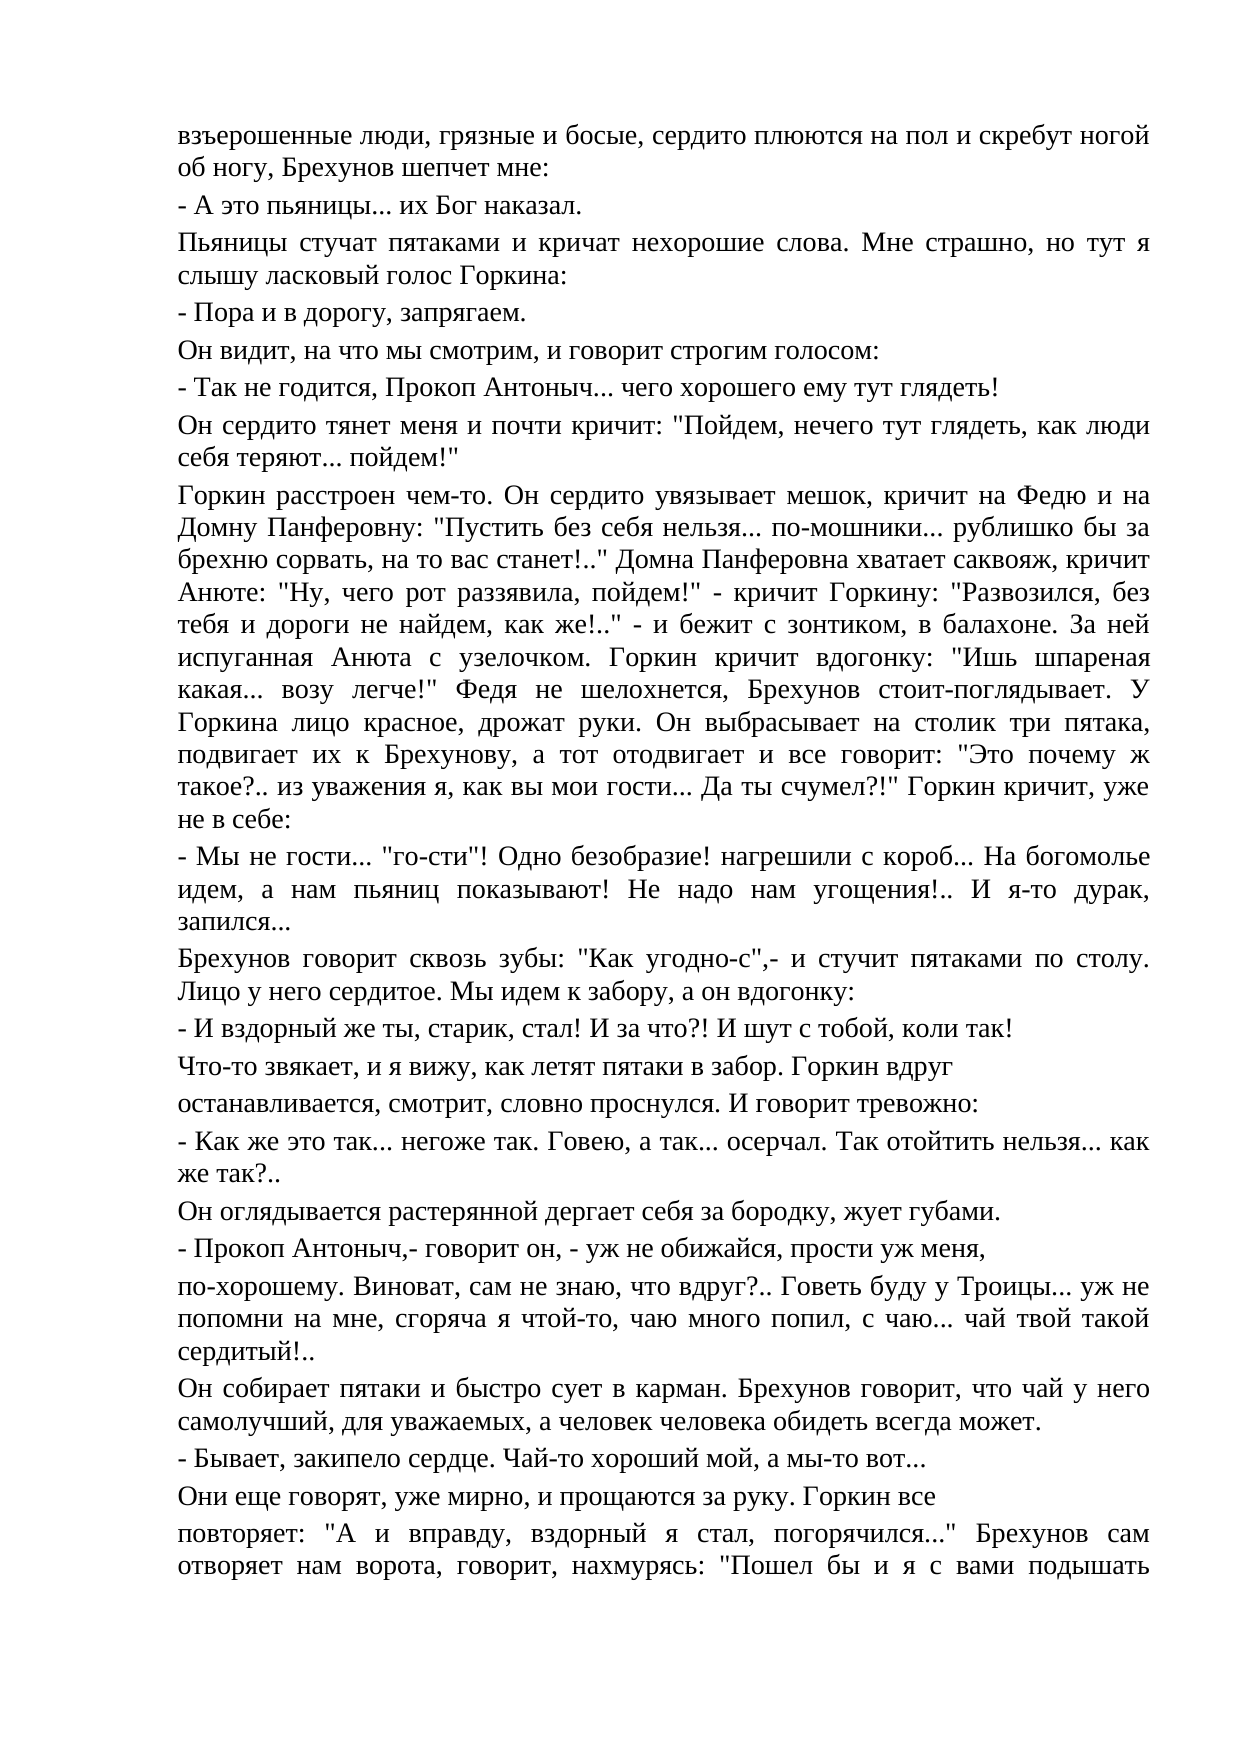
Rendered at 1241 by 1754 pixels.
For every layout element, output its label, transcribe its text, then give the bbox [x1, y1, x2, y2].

text Они еще говорят, уже мирно, и прощаются за руку. Горкин все [177, 1478, 1152, 1511]
text Брехунов говорит сквозь зубы: "Как угодно-с",- и стучит пятаками по столу. Лицо у него сердитое. Мы идем к забору, а он вдогонку: [177, 942, 1152, 1006]
text Он видит, на что мы смотрим, и говорит строгим голосом: [177, 333, 1152, 365]
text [177, 1516, 1152, 1581]
text - Так не годится, Прокоп Антоныч... чего хорошего ему тут глядеть! [177, 370, 1152, 403]
text Пьяницы стучат пятаками и кричат нехорошие слова. Мне страшно, но тут я слышу ласковый голос Горкина: [177, 226, 1152, 290]
text Он собирает пятаки и быстро сует в карман. Брехунов говорит, что чай у него самолучший, для уважаемых, а человек человека обидеть всегда может. [177, 1371, 1152, 1436]
text Горкин расстроен чем-то. Он сердито увязывает мешок, кричит на Федю и на Домну Панферовну: "Пустить без себя нельзя... по-мошники... рублишко бы за брехню сорвать, на то вас станет!.." Домна Панферовна хватает саквояж, кричит Анюте: "Ну, чего рот раззявила, пойдем!" - кричит Горкину: "Развозился, без тебя и дороги не найдем, как же!.." - и бежит с зонтиком, в балахоне. За ней испуганная Анюта с узелочком. Горкин кричит вдогонку: "Ишь шпареная какая... возу легче!" Федя не шелохнется, Брехунов стоит-поглядывает. У Горкина лицо красное, дрожат руки. Он выбрасывает на столик три пятака, подвигает их к Брехунову, а тот отодвигает и все говорит: "Это почему ж такое?.. из уважения я, как вы мои гости... Да ты счумел?!" Горкин кричит, уже не в себе: [177, 478, 1152, 834]
text - И вздорный же ты, старик, стал! И за что?! И шут с тобой, коли так! [177, 1011, 1152, 1044]
text - Прокоп Антоныч,- говорит он, - уж не обижайся, прости уж меня, [177, 1231, 1152, 1264]
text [177, 118, 1152, 183]
text Что-то звякает, и я вижу, как летят пятаки в забор. Горкин вдруг [177, 1049, 1152, 1081]
text - Как же это так... негоже так. Говею, а так... осерчал. Так отойтить нельзя... как же так?.. [177, 1124, 1152, 1189]
text - Мы не гости... "го-сти"! Одно безобразие! нагрешили с короб... На богомолье идем, а нам пьяниц показывают! Не надо нам угощения!.. И я-то дурак, запился... [177, 839, 1152, 936]
text - А это пьяницы... их Бог наказал. [177, 188, 1152, 220]
text по-хорошему. Виноват, сам не знаю, что вдруг?.. Говеть буду у Троицы... уж не попомни на мне, сгоряча я чтой-то, чаю много попил, с чаю... чай твой такой сердитый!.. [177, 1269, 1152, 1366]
text останавливается, смотрит, словно проснулся. И говорит тревожно: [177, 1086, 1152, 1119]
text Он сердито тянет меня и почти кричит: "Пойдем, нечего тут глядеть, как люди себя теряют... пойдем!" [177, 408, 1152, 473]
text Он оглядывается растерянной дергает себя за бородку, жует губами. [177, 1194, 1152, 1226]
text - Пора и в дорогу, запрягаем. [177, 295, 1152, 328]
text - Бывает, закипело сердце. Чай-то хороший мой, а мы-то вот... [177, 1441, 1152, 1473]
